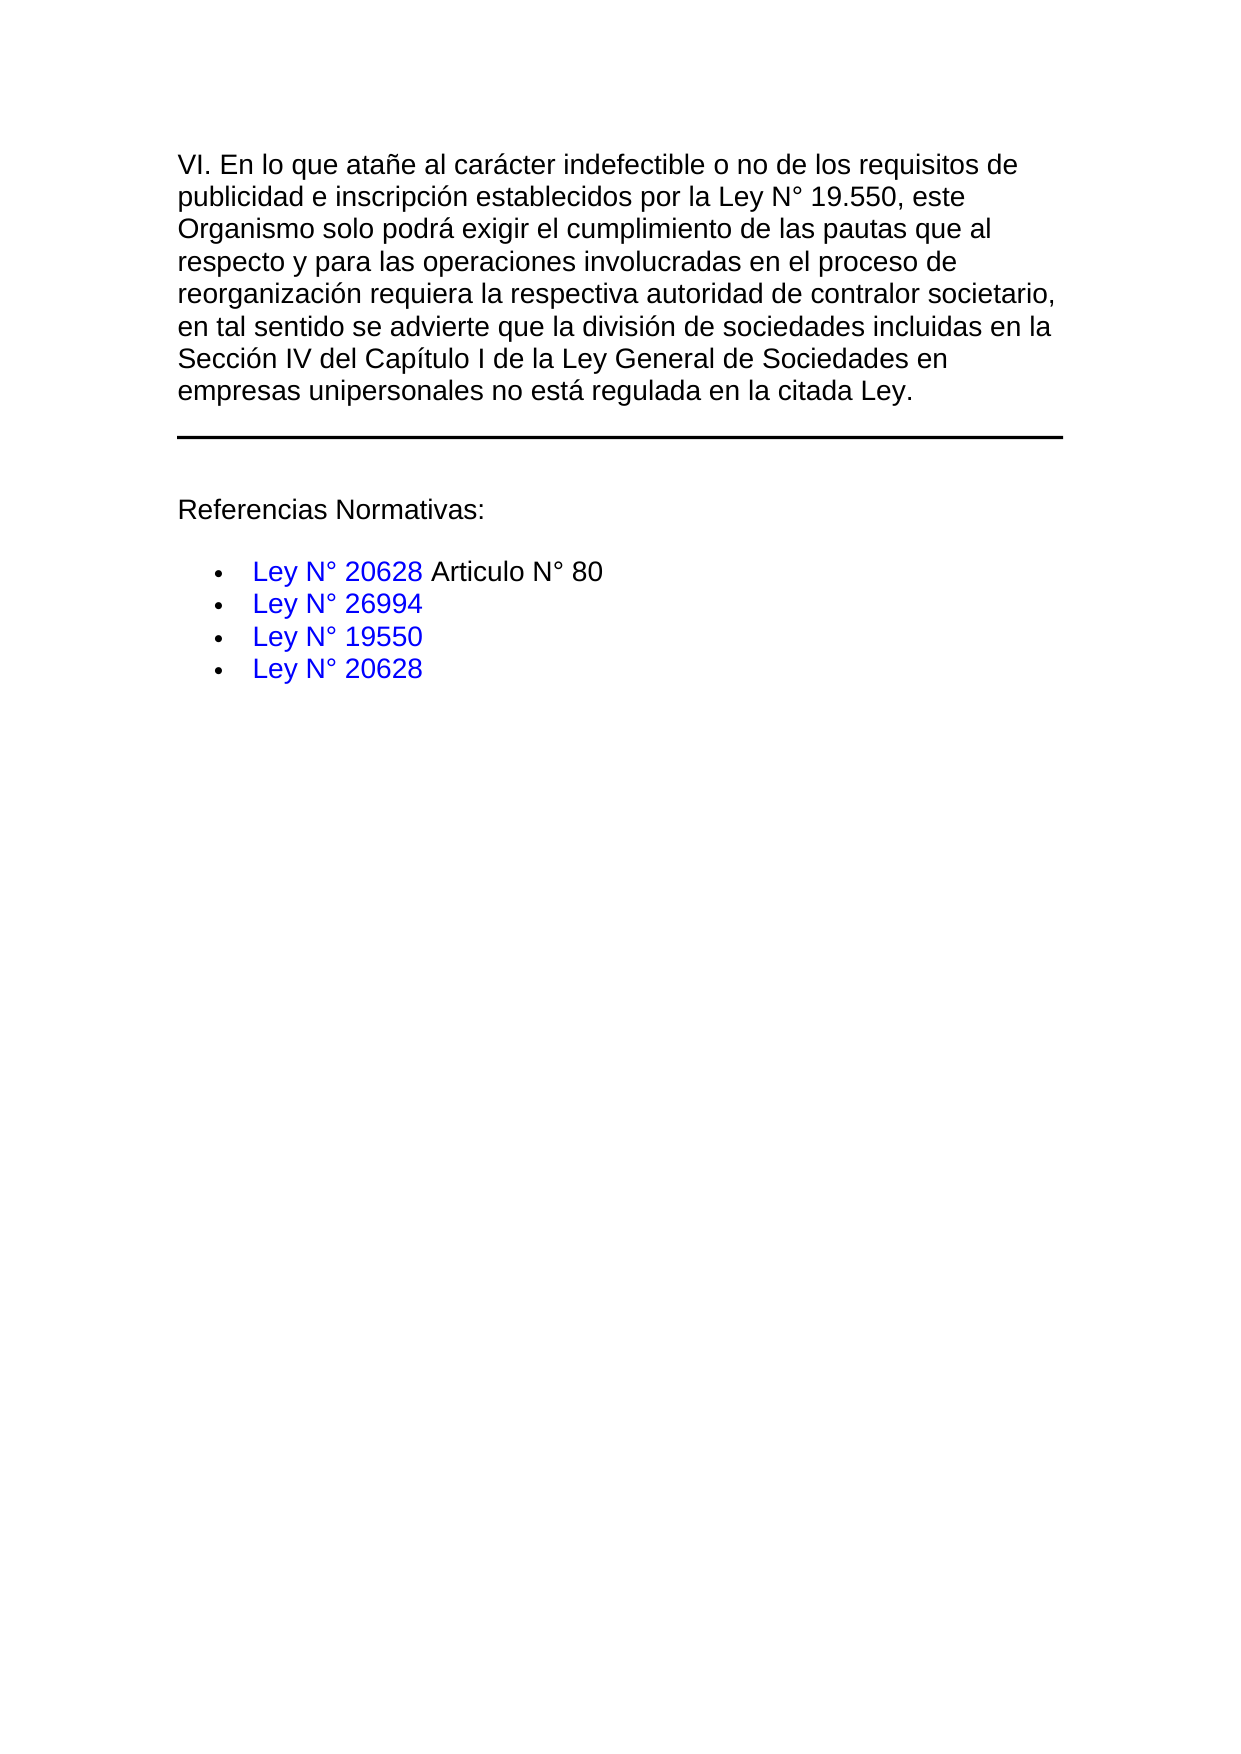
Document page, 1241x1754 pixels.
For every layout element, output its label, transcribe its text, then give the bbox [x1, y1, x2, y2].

list Ley N° 20628 [215, 652, 1063, 684]
text Referencias Normativas: [177, 493, 1063, 526]
list Ley N° 20628 Articulo N° 80 [215, 555, 1063, 587]
list Ley N° 19550 [215, 619, 1063, 652]
list Ley N° 26994 [215, 587, 1063, 619]
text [177, 148, 1063, 407]
